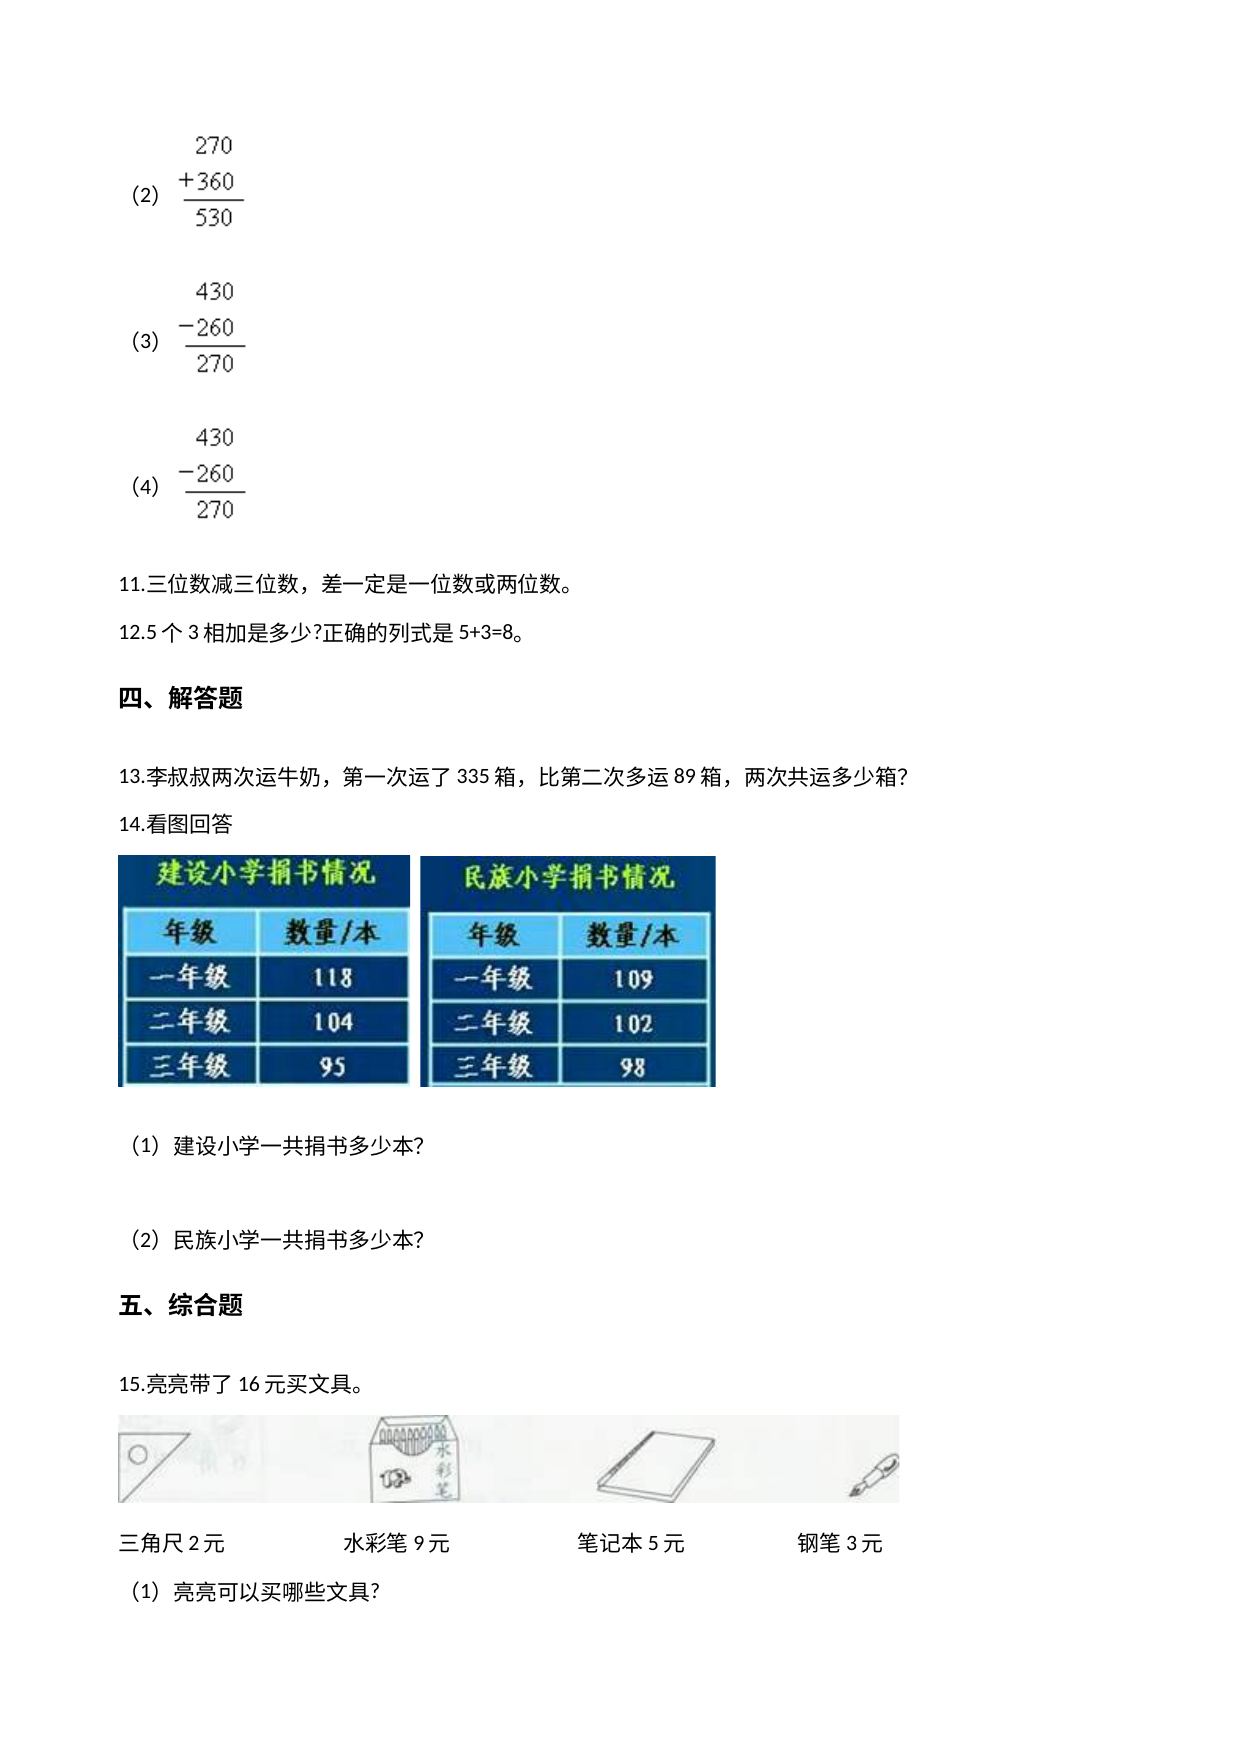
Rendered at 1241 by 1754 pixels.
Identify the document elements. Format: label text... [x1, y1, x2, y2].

text 五、综合题 [118, 1271, 1122, 1336]
picture [173, 129, 248, 231]
text 13.李叔叔两次运牛奶，第一次运了335箱，比第二次多运89箱，两次共运多少箱？ [118, 759, 1122, 792]
picture [173, 421, 252, 523]
text （4） [118, 421, 1122, 551]
text （2）民族小学一共捐书多少本？ [118, 1223, 1122, 1255]
text 11.三位数减三位数，差一定是一位数或两位数。 [118, 567, 1122, 599]
picture [173, 275, 252, 377]
text 四、解答题 [118, 664, 1122, 729]
text （1）建设小学一共捐书多少本？ [118, 1128, 1122, 1209]
text （1）亮亮可以买哪些文具? [118, 1574, 1122, 1607]
text （2） [118, 129, 1122, 259]
picture [118, 855, 411, 1087]
text 14.看图回答 [118, 808, 1122, 840]
picture [420, 856, 716, 1087]
text 12.5个3相加是多少?正确的列式是5+3=8。 [118, 615, 1122, 648]
text 15.亮亮带了16元买文具。 [118, 1367, 1122, 1399]
picture [118, 1415, 900, 1503]
text 三角尺2元 水彩笔9元 笔记本5元 钢笔3元 [118, 1526, 1122, 1558]
text （3） [118, 275, 1122, 405]
